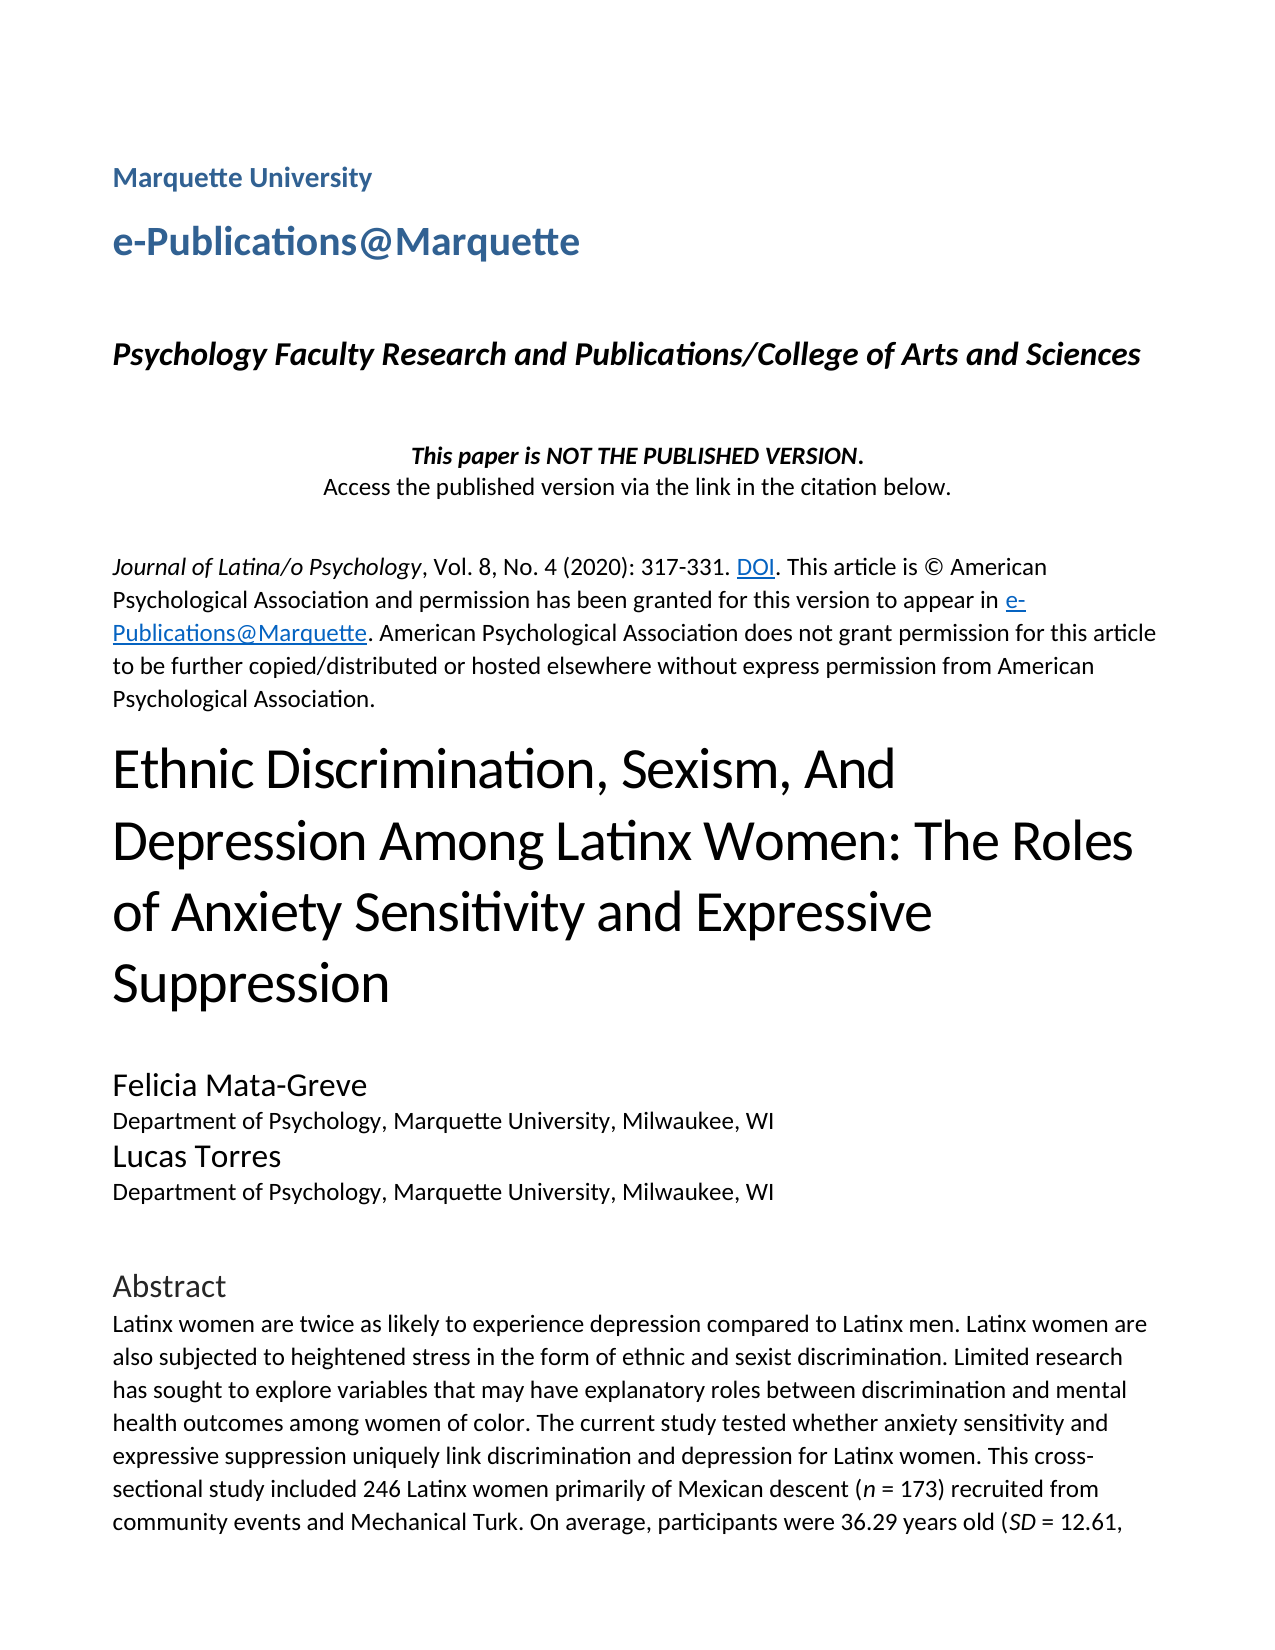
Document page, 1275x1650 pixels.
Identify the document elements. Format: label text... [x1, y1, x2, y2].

text Marquette University [112, 159, 1162, 195]
text This paper is NOT THE PUBLISHED VERSION. [112, 440, 1162, 471]
text Access the published version via the link in the citation below. [112, 471, 1162, 501]
text Department of Psychology, Marquette University, Milwaukee, WI [112, 1176, 1162, 1207]
subtitle Abstract [112, 1264, 1162, 1305]
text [112, 1308, 1162, 1537]
text e-Publications@Marquette [112, 214, 1162, 265]
title Ethnic Discrimination, Sexism, And Depression Among Latinx Women: The Roles of Anxiety Sensitivity and Expressive Suppression [112, 732, 1162, 1017]
text Psychology Faculty Research and Publications/College of Arts and Sciences [112, 333, 1162, 374]
text Felicia Mata-Greve [112, 1064, 1162, 1105]
text Journal of Latina/o Psychology, Vol. 8, No. 4 (2020): 317-331. DOI. This article is © American Psychological Association and permission has been granted for this version to appear in e-Publications@Marquette. American Psychological Association does not grant permission for this article to be further copied/distributed or hosted elsewhere without express permission from American Psychological Association. [112, 551, 1162, 713]
text Department of Psychology, Marquette University, Milwaukee, WI Lucas Torres [112, 1105, 1162, 1176]
